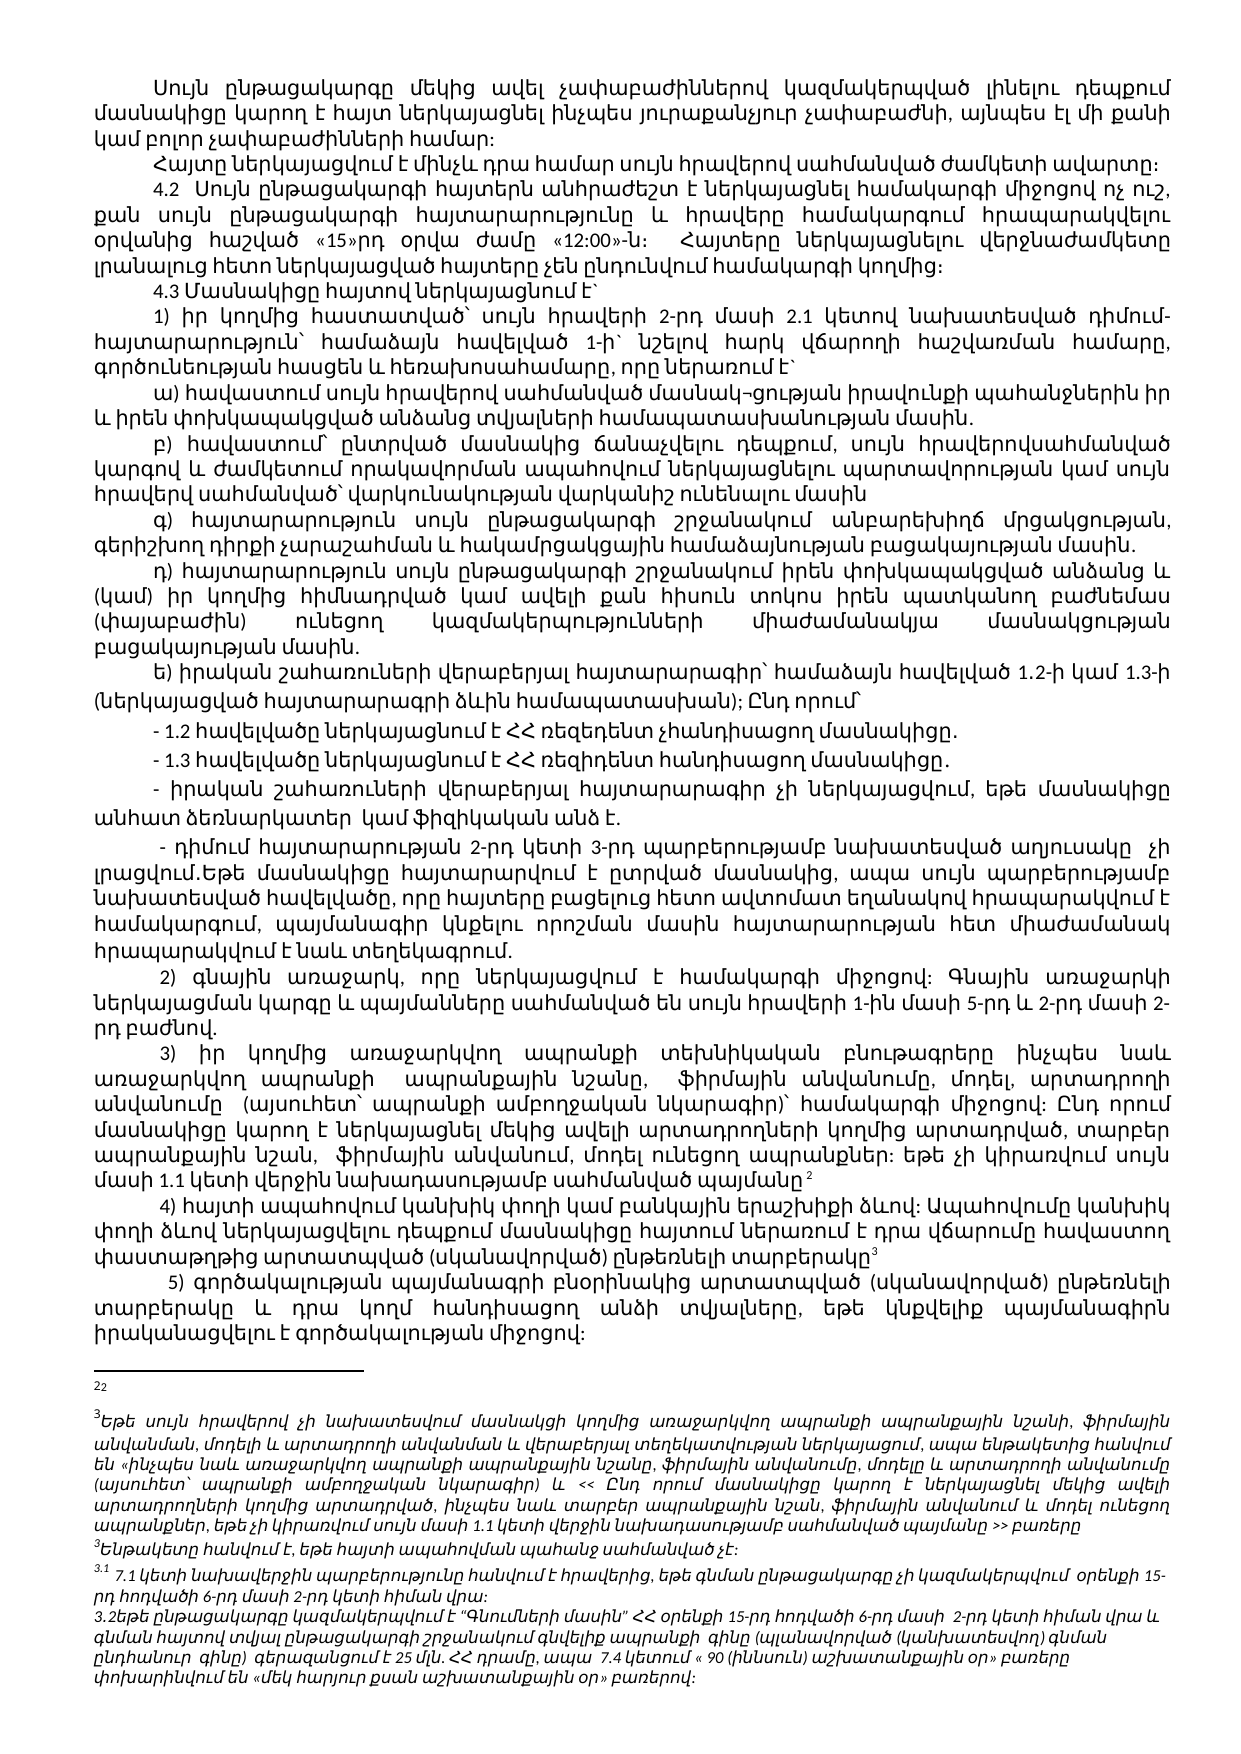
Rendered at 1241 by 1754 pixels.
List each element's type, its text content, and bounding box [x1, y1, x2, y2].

text ա) հավաստում սույն հրավերով սահմանված մասնակ¬ցության իրավունքի պահանջներին իր և իրեն փոխկապակցված անձանց տվյալների համապատասխանության մասին. [94, 380, 1171, 431]
text գ) հայտարարություն սույն ընթացակարգի շրջանակում անբարեխիղճ մրցակցության, գերիշխող դիրքի չարաշահման և հակամրցակցային համաձայնության բացակայության մասին. [94, 507, 1171, 558]
text - 1.3 հավելվածը ներկայացնում է ՀՀ ռեզիդենտ հանդիսացող մասնակիցը․ [94, 747, 1171, 772]
text - իրական շահառուների վերաբերյալ հայտարարագիր չի ներկայացվում, եթե մասնակիցը անհատ ձեռնարկատեր կամ ֆիզիկական անձ է. [94, 776, 1171, 831]
text 1) իր կողմից հաստատված՝ սույն հրավերի 2-րդ մասի 2.1 կետով նախատեսված դիմում-հայտարարություն՝ համաձայն հավելված 1-ի` նշելով հարկ վճարողի հաշվառման համարը, գործունեության հասցեն և հեռախոսահամարը, որը ներառում է` [94, 304, 1171, 380]
text դ) հայտարարություն սույն ընթացակարգի շրջանակում իրեն փոխկապակցված անձանց և (կամ) իր կողմից հիմնադրված կամ ավելի քան հիսուն տոկոս իրեն պատկանող բաժնեմաս (փայաբաժին) ունեցող կազմակերպությունների միաժամանակյա մասնակցության բացակայության մասին. [94, 558, 1171, 659]
text 4.3 Մասնակիցը հայտով ներկայացնում է` [94, 278, 1171, 304]
text 4) հայտի ապահովում կանխիկ փողի կամ բանկային երաշխիքի ձևով: Ապահովումը կանխիկ փողի ձևով ներկայացվելու դեպքում մասնակիցը հայտում ներառում է դրա վճարումը հավաստող փաստաթղթից արտատպված (սկանավորված) ընթեռնելի տարբերակը3 [94, 1193, 1171, 1269]
text բ) հավաստում՝ ընտրված մասնակից ճանաչվելու դեպքում, սույն հրավերովսահմանված կարգով և ժամկետում որակավորման ապահովում ներկայացնելու պարտավորության կամ սույն հրավերվ սահմանված՝ վարկունակության վարկանիշ ունենալու մասին [94, 431, 1171, 507]
text - 1.2 հավելվածը ներկայացնում է ՀՀ ռեզեդենտ չհանդիսացող մասնակիցը․ [94, 718, 1171, 743]
text ե) իրական շահառուների վերաբերյալ հայտարարագիր՝ համաձայն հավելված 1․2-ի կամ 1.3-ի (ներկայացված հայտարարագրի ձևին համապատասխան); Ընդ որում՝ [94, 659, 1171, 714]
text Հայտը ներկայացվում է մինչև դրա համար սույն հրավերով սահմանված ժամկետի ավարտը։ [94, 151, 1171, 177]
text - դիմում հայտարարության 2-րդ կետի 3-րդ պարբերությամբ նախատեսված աղյուսակը չի լրացվում․Եթե մասնակիցը հայտարարվում է ըտրված մասնակից, ապա սույն պարբերությամբ նախատեսված հավելվածը, որը հայտերը բացելուց հետո ավտոմատ եղանակով հրապարակվում է համակարգում, պայմանագիր կնքելու որոշման մասին հայտարարության հետ միաժամանակ հրապարակվում է նաև տեղեկագրում. [94, 834, 1171, 964]
text 3) իր կողմից առաջարկվող ապրանքի տեխնիկական բնութագրերը ինչպես նաև առաջարկվող ապրանքի ապրանքային նշանը, ֆիրմային անվանումը, մոդել, արտադրողի անվանումը (այսուհետ՝ ապրանքի ամբողջական նկարագիր)՝ համակարգի միջոցով: Ընդ որում մասնակիցը կարող է ներկայացնել մեկից ավելի արտադրողների կողմից արտադրված, տարբեր ապրանքային նշան, ֆիրմային անվանում, մոդել ունեցող ապրանքներ: եթե չի կիրառվում սույն մասի 1.1 կետի վերջին նախադասությամբ սահմանված պայմանը 2 [94, 1041, 1171, 1193]
text Սույն ընթացակարգը մեկից ավել չափաբաժիններով կազմակերպված լինելու դեպքում մասնակիցը կարող է հայտ ներկայացնել ինչպես յուրաքանչյուր չափաբաժնի, այնպես էլ մի քանի կամ բոլոր չափաբաժինների համար: [94, 75, 1171, 151]
text 5) գործակալության պայմանագրի բնօրինակից արտատպված (սկանավորված) ընթեռնելի տարբերակը և դրա կողմ հանդիսացող անձի տվյալները, եթե կնքվելիք պայմանագիրն իրականացվելու է գործակալության միջոցով: [94, 1269, 1171, 1346]
text 2) գնային առաջարկ, որը ներկայացվում է համակարգի միջոցով: Գնային առաջարկի ներկայացման կարգը և պայմանները սահմանված են սույն հրավերի 1-ին մասի 5-րդ և 2-րդ մասի 2-րդ բաժնով. [94, 964, 1171, 1041]
text 4.2 Սույն ընթացակարգի հայտերն անհրաժեշտ է ներկայացնել համակարգի միջոցով ոչ ուշ, քան սույն ընթացակարգի հայտարարությունը և հրավերը համակարգում հրապարակվելու օրվանից հաշված «15»րդ օրվա ժամը «12:00»-ն։ Հայտերը ներկայացնելու վերջնաժամկետը լրանալուց հետո ներկայացված հայտերը չեն ընդունվում համակարգի կողմից։ [94, 177, 1171, 278]
